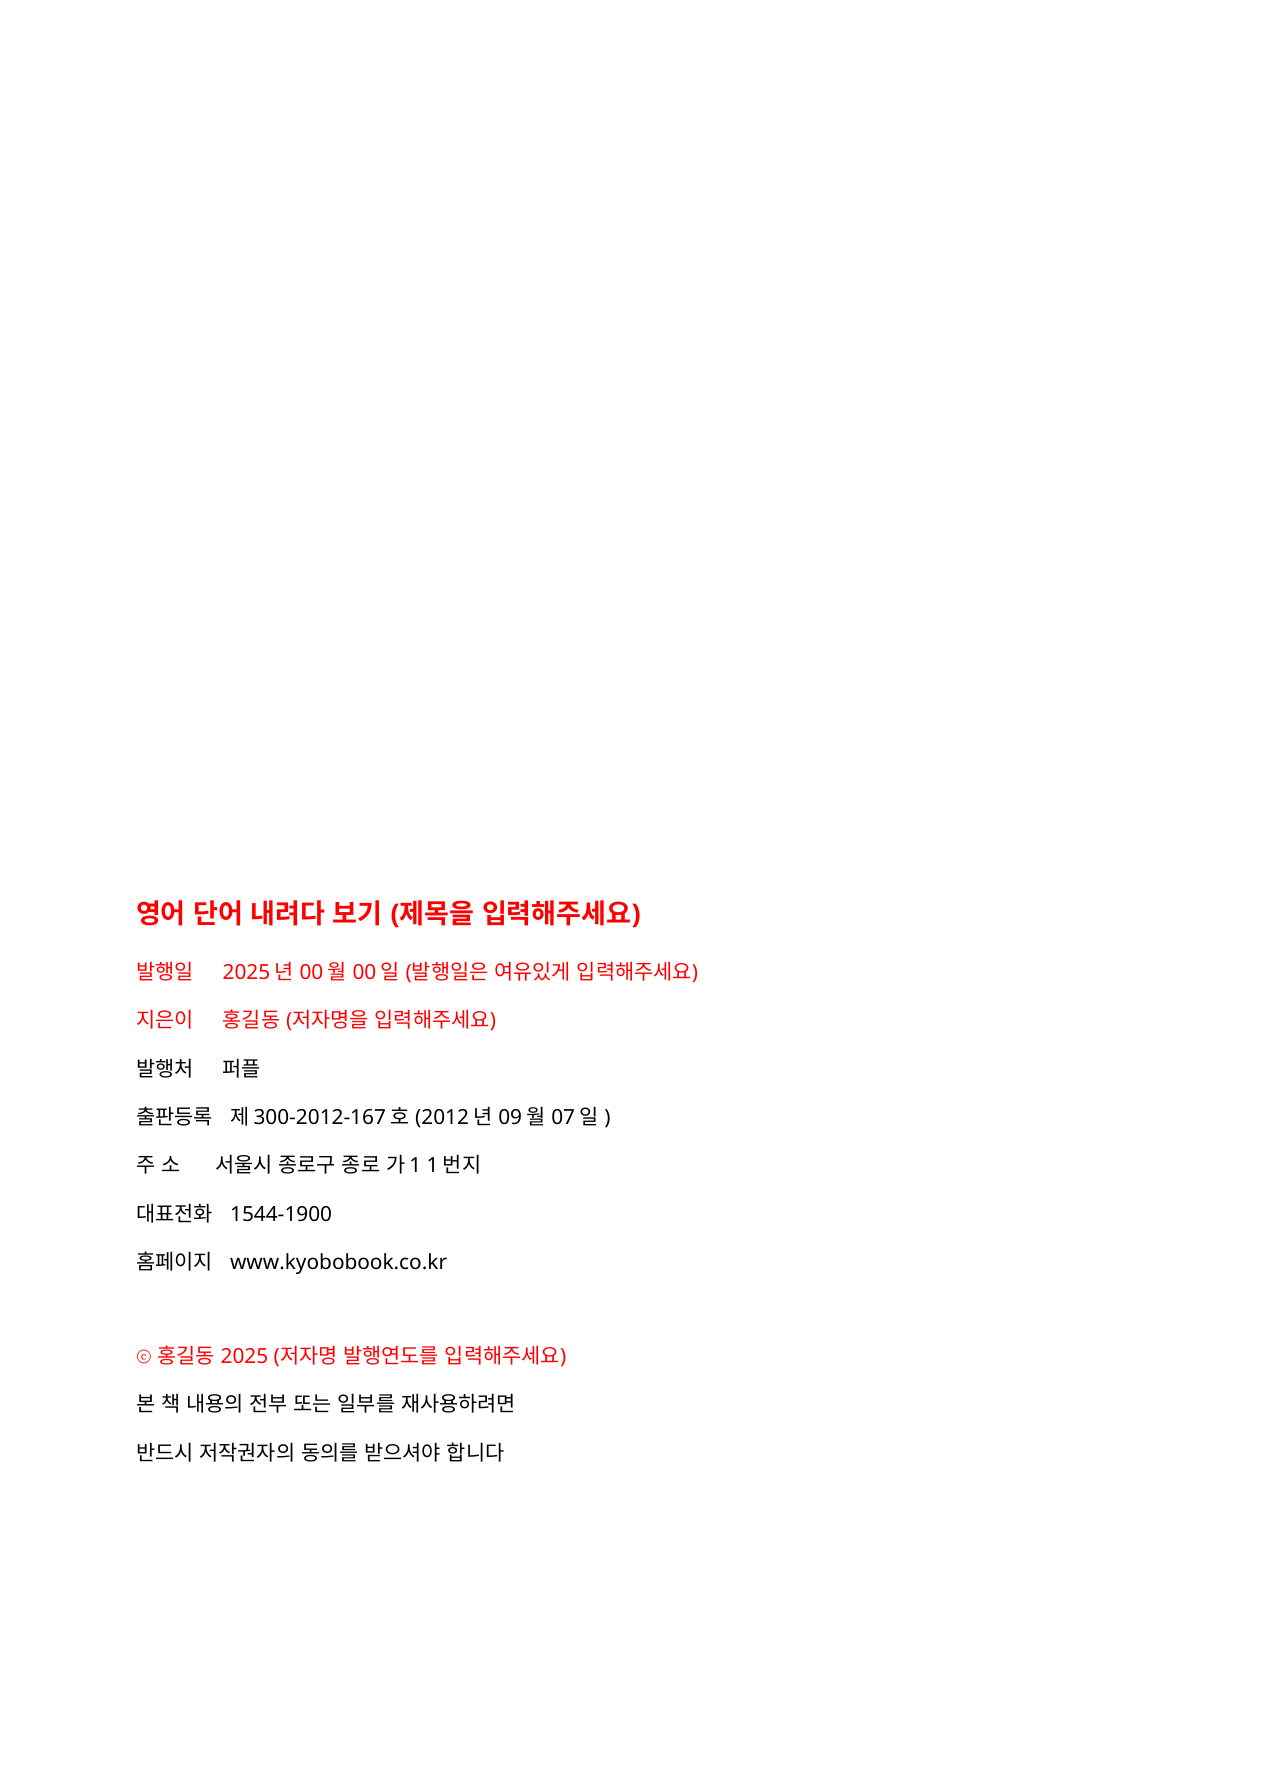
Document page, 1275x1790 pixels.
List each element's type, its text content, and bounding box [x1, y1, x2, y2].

text 출판등록 제300-2012-167호 (2012년 09월 07일 ) [136, 1100, 1139, 1130]
text 영어 단어 내려다 보기 (제목을 입력해주세요) [136, 892, 1139, 931]
text 대표전화 1544-1900 [136, 1197, 1139, 1227]
text ⓒ 홍길동 2025 (저자명 발행연도를 입력해주세요) [136, 1339, 1139, 1369]
text 지은이 홍길동 (저자명을 입력해주세요) [136, 1003, 1139, 1034]
text 반드시 저작권자의 동의를 받으셔야 합니다 [136, 1436, 1139, 1466]
text 홈페이지 www.kyobobook.co.kr [136, 1245, 1139, 1276]
text 주 소 서울시 종로구 종로 가1 1번지 [136, 1148, 1139, 1179]
text 본 책 내용의 전부 또는 일부를 재사용하려면 [136, 1388, 1139, 1418]
text 발행처 퍼플 [136, 1052, 1139, 1082]
text 발행일 2025년 00월 00일 (발행일은 여유있게 입력해주세요) [136, 955, 1139, 985]
